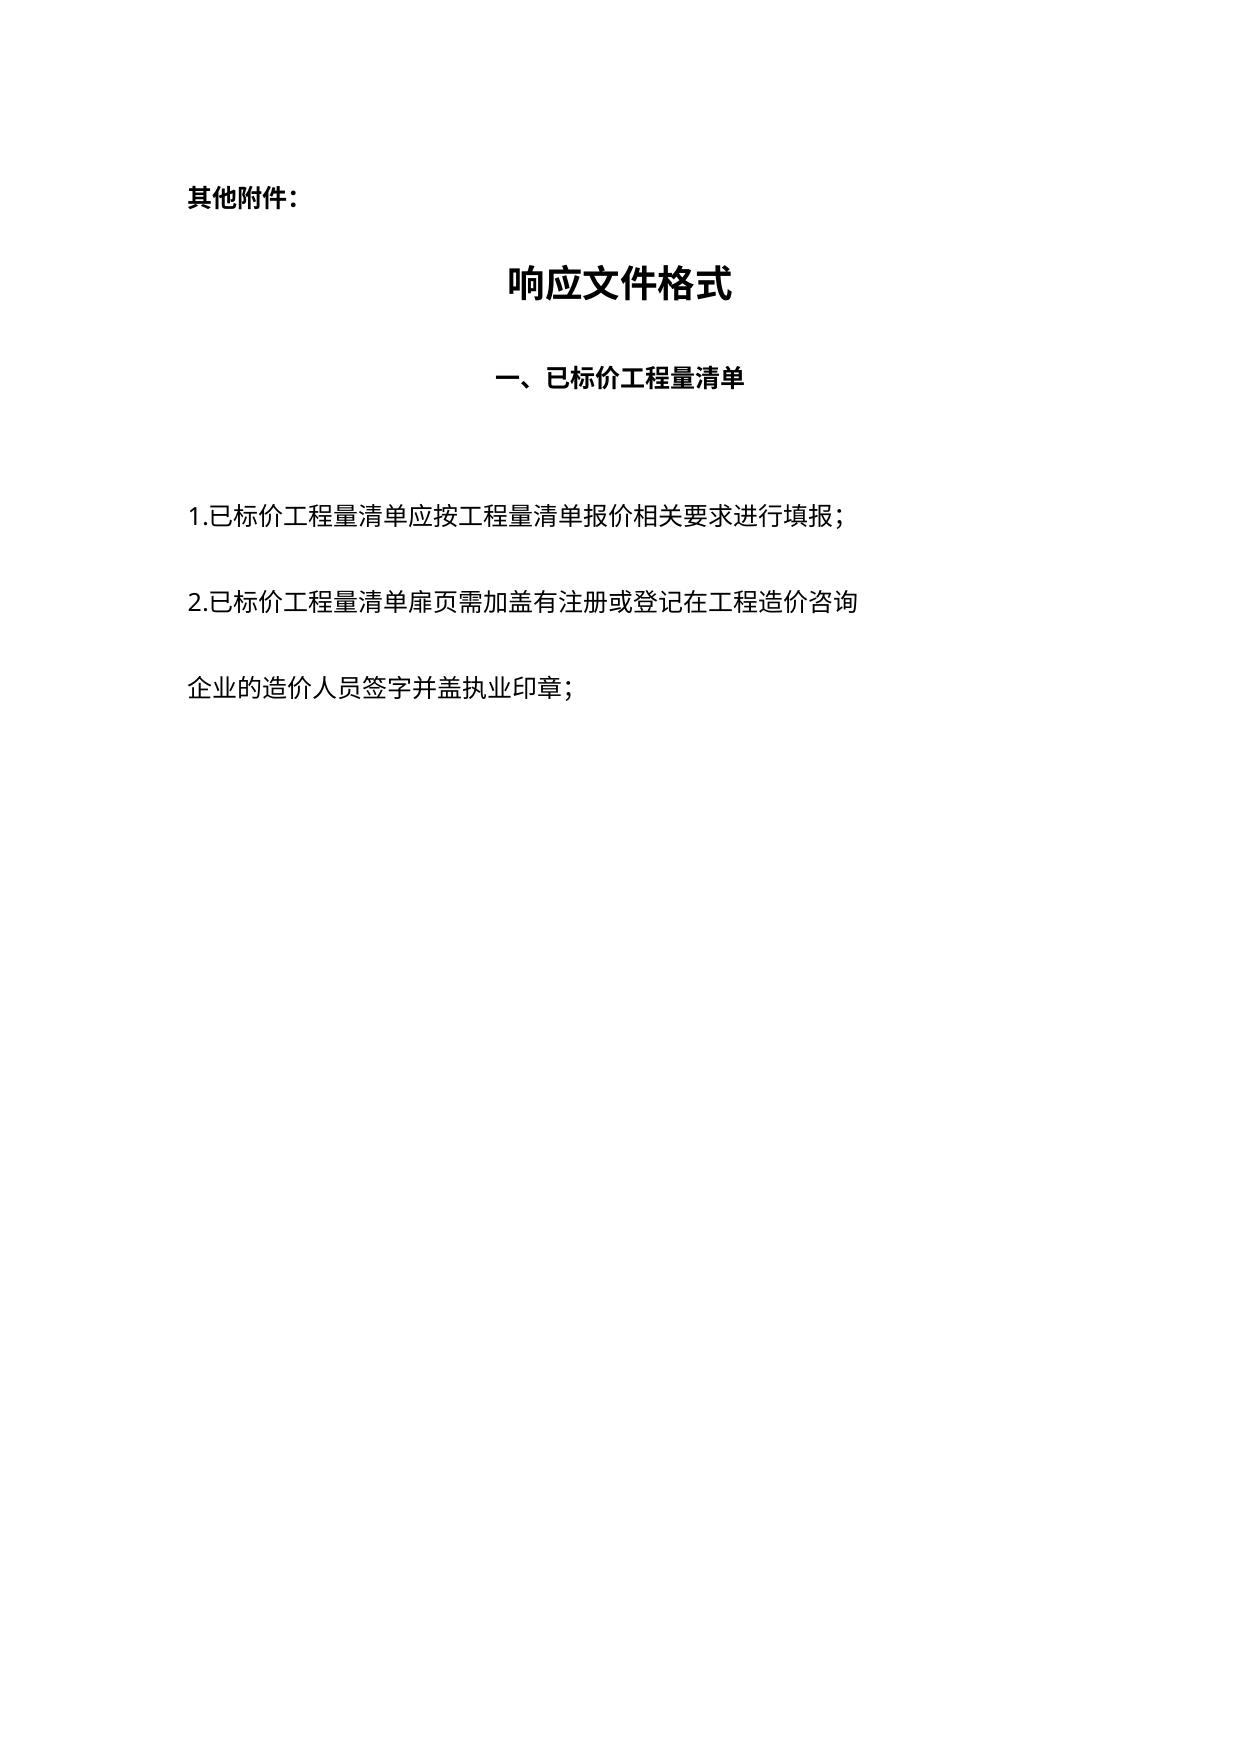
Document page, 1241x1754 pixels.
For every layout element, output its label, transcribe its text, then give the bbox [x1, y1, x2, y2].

text 响应文件格式 [187, 249, 1053, 317]
text 1.已标价工程量清单应按工程量清单报价相关要求进行填报； [187, 480, 1053, 548]
text 2.已标价工程量清单扉页需加盖有注册或登记在工程造价咨询 [187, 566, 1053, 634]
text 企业的造价人员签字并盖执业印章； [187, 652, 1053, 720]
text 一、已标价工程量清单 [187, 342, 1053, 410]
text 其他附件： [187, 164, 1053, 232]
